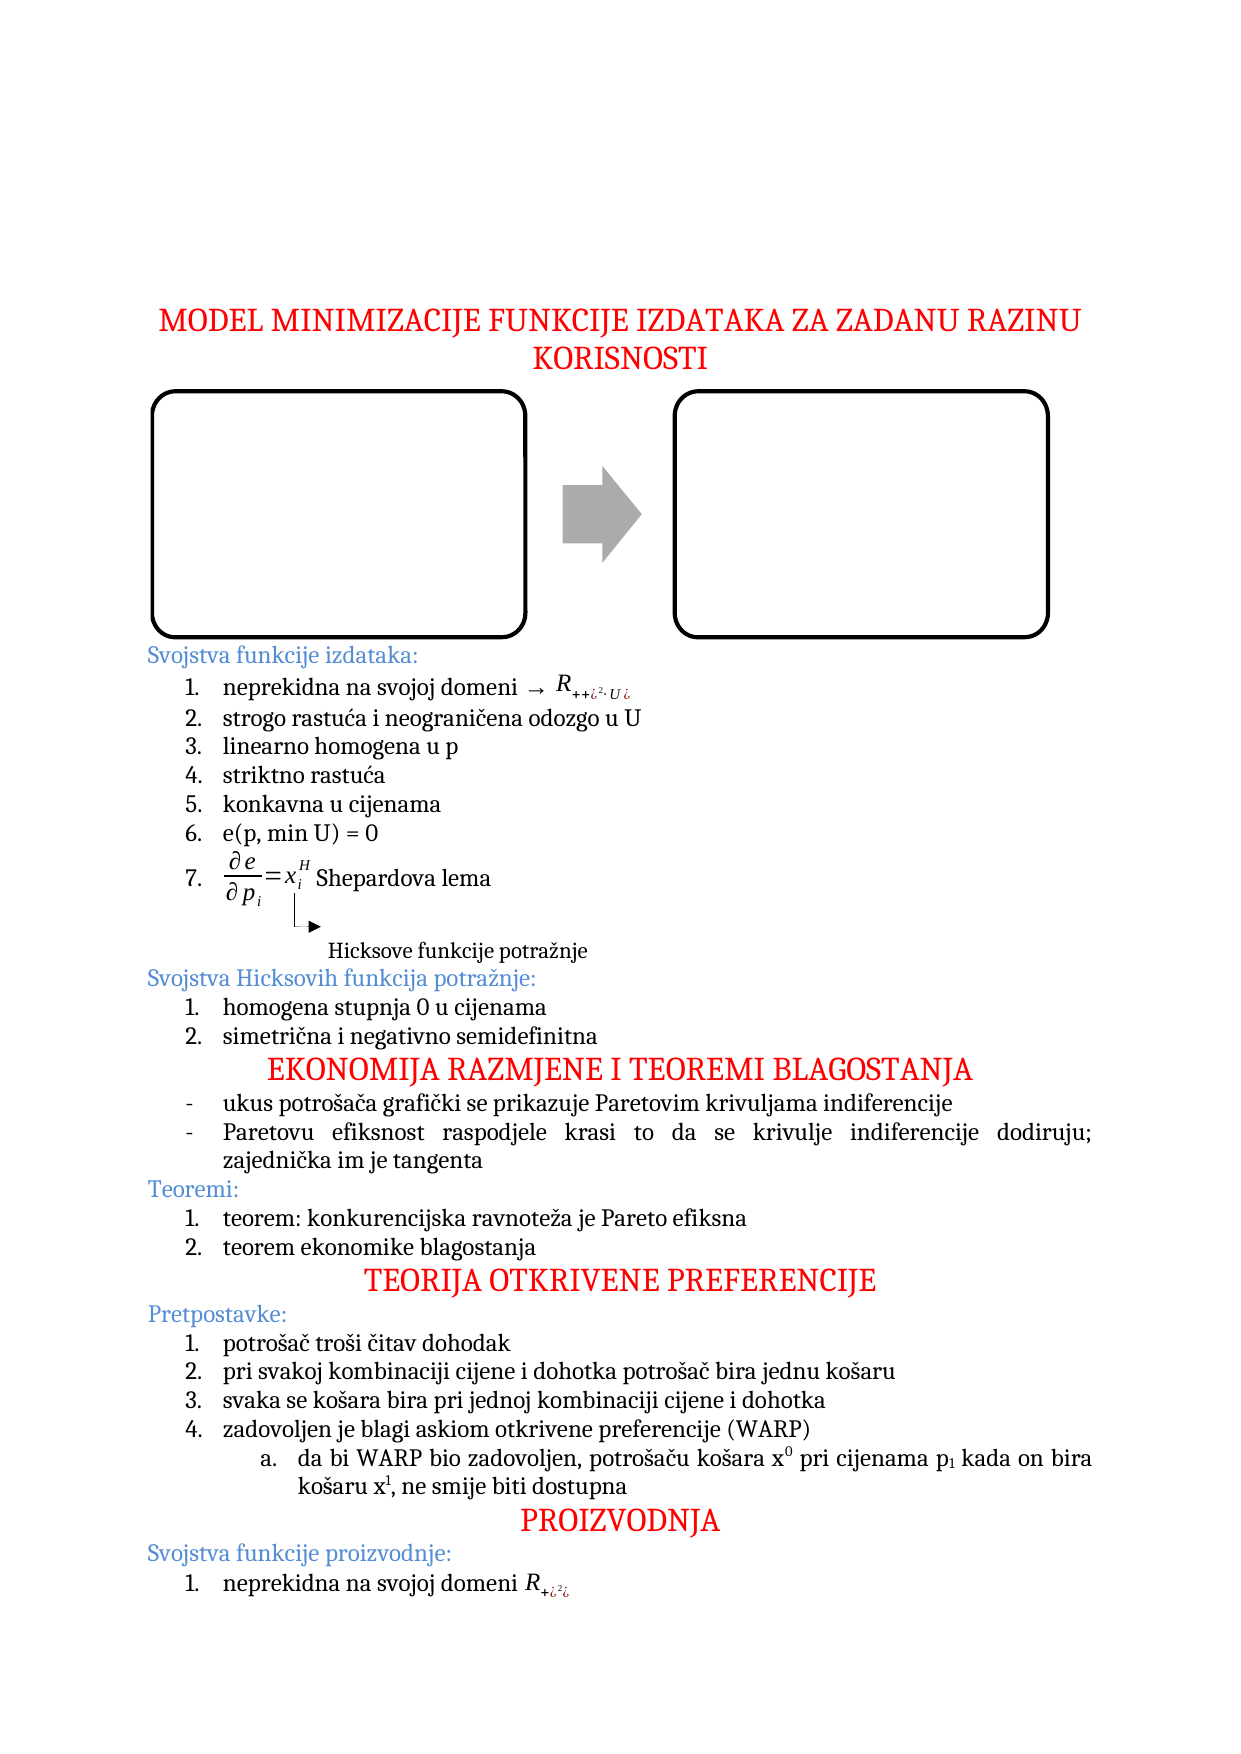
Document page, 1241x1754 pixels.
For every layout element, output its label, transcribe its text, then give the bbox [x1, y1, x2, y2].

list teorem ekonomike blagostanja [185, 1233, 1093, 1261]
text Svojstva funkcije izdataka: [148, 641, 1093, 670]
list simetrična i negativno semidefinitna [185, 1022, 1093, 1051]
list e(p, min U) = 0 [185, 818, 1093, 847]
text Pretpostavke: [148, 1300, 1093, 1328]
text Hicksove funkcije potražnje [148, 938, 1093, 964]
list potrošač troši čitav dohodak [185, 1328, 1093, 1357]
text Svojstva funkcije proizvodnje: [148, 1539, 1093, 1568]
list neprekidna na svojoj domeni [185, 1568, 1093, 1599]
list zadovoljen je blagi askiom otkrivene preferencije (WARP) [185, 1415, 1093, 1443]
list ukus potrošača grafički se prikazuje Paretovim krivuljama indiferencije [185, 1089, 1093, 1118]
list linearno homogena u p [185, 732, 1093, 761]
list striktno rastuća [185, 761, 1093, 790]
list homogena stupnja 0 u cijenama [185, 993, 1093, 1022]
text MODEL MINIMIZACIJE FUNKCIJE IZDATAKA ZA ZADANU RAZINU KORISNOSTI [148, 301, 1093, 378]
list svaka se košara bira pri jednoj kombinaciji cijene i dohotka [185, 1386, 1093, 1415]
list strogo rastuća i neograničena odozgo u U [185, 703, 1093, 732]
list pri svakoj kombinaciji cijene i dohotka potrošač bira jednu košaru [185, 1357, 1093, 1386]
list da bi WARP bio zadovoljen, potrošaču košara x0 pri cijenama p1 kada on bira košaru x1, ne smije biti dostupna [260, 1443, 1093, 1501]
text Svojstva Hicksovih funkcija potražnje: [148, 964, 1093, 993]
list konkavna u cijenama [185, 790, 1093, 818]
list Paretovu efiksnost raspodjele krasi to da se krivulje indiferencije dodiruju; zajednička im je tangenta [185, 1118, 1093, 1175]
text EKONOMIJA RAZMJENE I TEOREMI BLAGOSTANJA [148, 1051, 1093, 1089]
text PROIZVODNJA [148, 1501, 1093, 1539]
list neprekidna na svojoj domeni → [185, 670, 1093, 703]
text Teoremi: [148, 1175, 1093, 1204]
list teorem: konkurencijska ravnoteža je Pareto efiksna [185, 1204, 1093, 1233]
list Shepardova lema [185, 847, 1093, 910]
text TEORIJA OTKRIVENE PREFERENCIJE [148, 1261, 1093, 1300]
